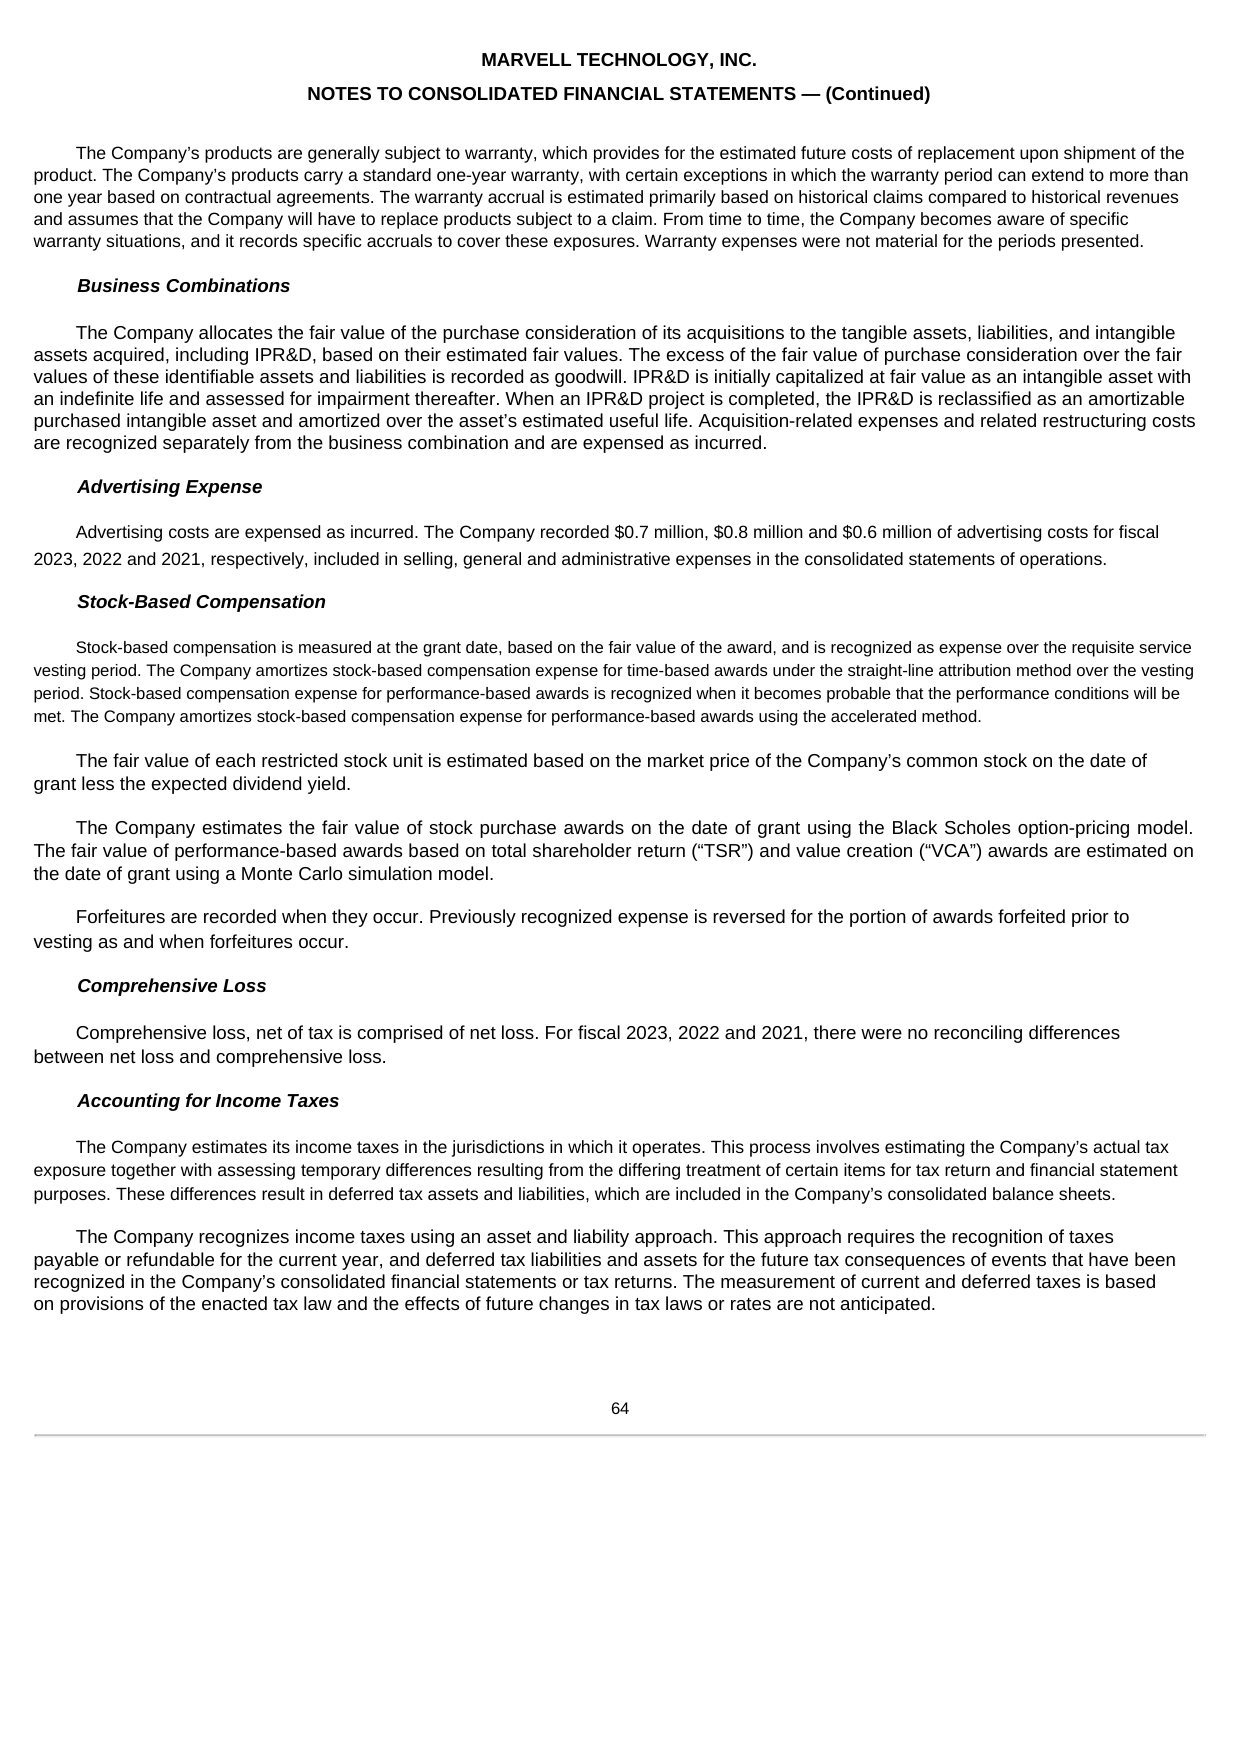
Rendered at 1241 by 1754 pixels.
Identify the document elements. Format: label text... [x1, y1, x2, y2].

text NOTES TO CONSOLIDATED FINANCIAL STATEMENTS — (Continued) [33, 83, 1205, 104]
text The Company allocates the fair value of the purchase consideration of its acquisitions to the tangible assets, liabilities, and intangible assets acquired, including IPR&D, based on their estimated fair values. The excess of the fair value of purchase consideration over the fair values of these identifiable assets and liabilities is recorded as goodwill. IPR&D is initially capitalized at fair value as an intangible asset with an indefinite life and assessed for impairment thereafter. When an IPR&D project is completed, the IPR&D is reclassified as an amortizable purchased intangible asset and amortized over the asset’s estimated useful life. Acquisition-related expenses and related restructuring costs are recognized separately from the business combination and are expensed as incurred. [33, 322, 1197, 453]
text Comprehensive loss, net of tax is comprised of net loss. For fiscal 2023, 2022 and 2021, there were no reconciling differences between net loss and comprehensive loss. [33, 1022, 1182, 1068]
text The fair value of each restricted stock unit is estimated based on the market price of the Company’s common stock on the date of grant less the expected dividend yield. [33, 750, 1149, 794]
text Comprehensive Loss [77, 975, 1201, 997]
text The Company estimates the fair value of stock purchase awards on the date of grant using the Black Scholes option-pricing model. The fair value of performance-based awards based on total shareholder return (“TSR”) and value creation (“VCA”) awards are estimated on the date of grant using a Monte Carlo simulation model. [33, 817, 1194, 884]
text MARVELL TECHNOLOGY, INC. [33, 49, 1205, 71]
picture [32, 1431, 1207, 1439]
text Stock-based compensation is measured at the grant date, based on the fair value of the award, and is recognized as expense over the requisite service vesting period. The Company amortizes stock-based compensation expense for time-based awards under the straight-line attribution method over the vesting period. Stock-based compensation expense for performance-based awards is recognized when it becomes probable that the performance conditions will be met. The Company amortizes stock-based compensation expense for performance-based awards using the accelerated method. [33, 637, 1197, 726]
text Accounting for Income Taxes [77, 1090, 1201, 1112]
text Stock-Based Compensation [77, 591, 1201, 612]
text Business Combinations [77, 275, 1201, 297]
text Advertising costs are expensed as incurred. The Company recorded $0.7 million, $0.8 million and $0.6 million of advertising costs for fiscal 2023, 2022 and 2021, respectively, included in selling, general and administrative expenses in the consolidated statements of operations. [33, 522, 1178, 569]
text 64 [33, 1399, 1207, 1418]
text The Company’s products are generally subject to warranty, which provides for the estimated future costs of replacement upon shipment of the product. The Company’s products carry a standard one-year warranty, with certain exceptions in which the warranty period can extend to more than one year based on contractual agreements. The warranty accrual is estimated primarily based on historical claims compared to historical revenues and assumes that the Company will have to replace products subject to a claim. From time to time, the Company becomes aware of specific warranty situations, and it records specific accruals to cover these exposures. Warranty expenses were not material for the periods presented. [33, 142, 1194, 252]
text Advertising Expense [77, 476, 1201, 497]
text Forfeitures are recorded when they occur. Previously recognized expense is reversed for the portion of awards forfeited prior to vesting as and when forfeitures occur. [33, 906, 1188, 953]
text The Company estimates its income taxes in the jurisdictions in which it operates. This process involves estimating the Company’s actual tax exposure together with assessing temporary differences resulting from the differing treatment of certain items for tax return and financial statement purposes. These differences result in deferred tax assets and liabilities, which are included in the Company’s consolidated balance sheets. [33, 1137, 1201, 1204]
text The Company recognizes income taxes using an asset and liability approach. This approach requires the recognition of taxes payable or refundable for the current year, and deferred tax liabilities and assets for the future tax consequences of events that have been recognized in the Company’s consolidated financial statements or tax returns. The measurement of current and deferred taxes is based on provisions of the enacted tax law and the effects of future changes in tax laws or rates are not anticipated. [33, 1226, 1180, 1314]
